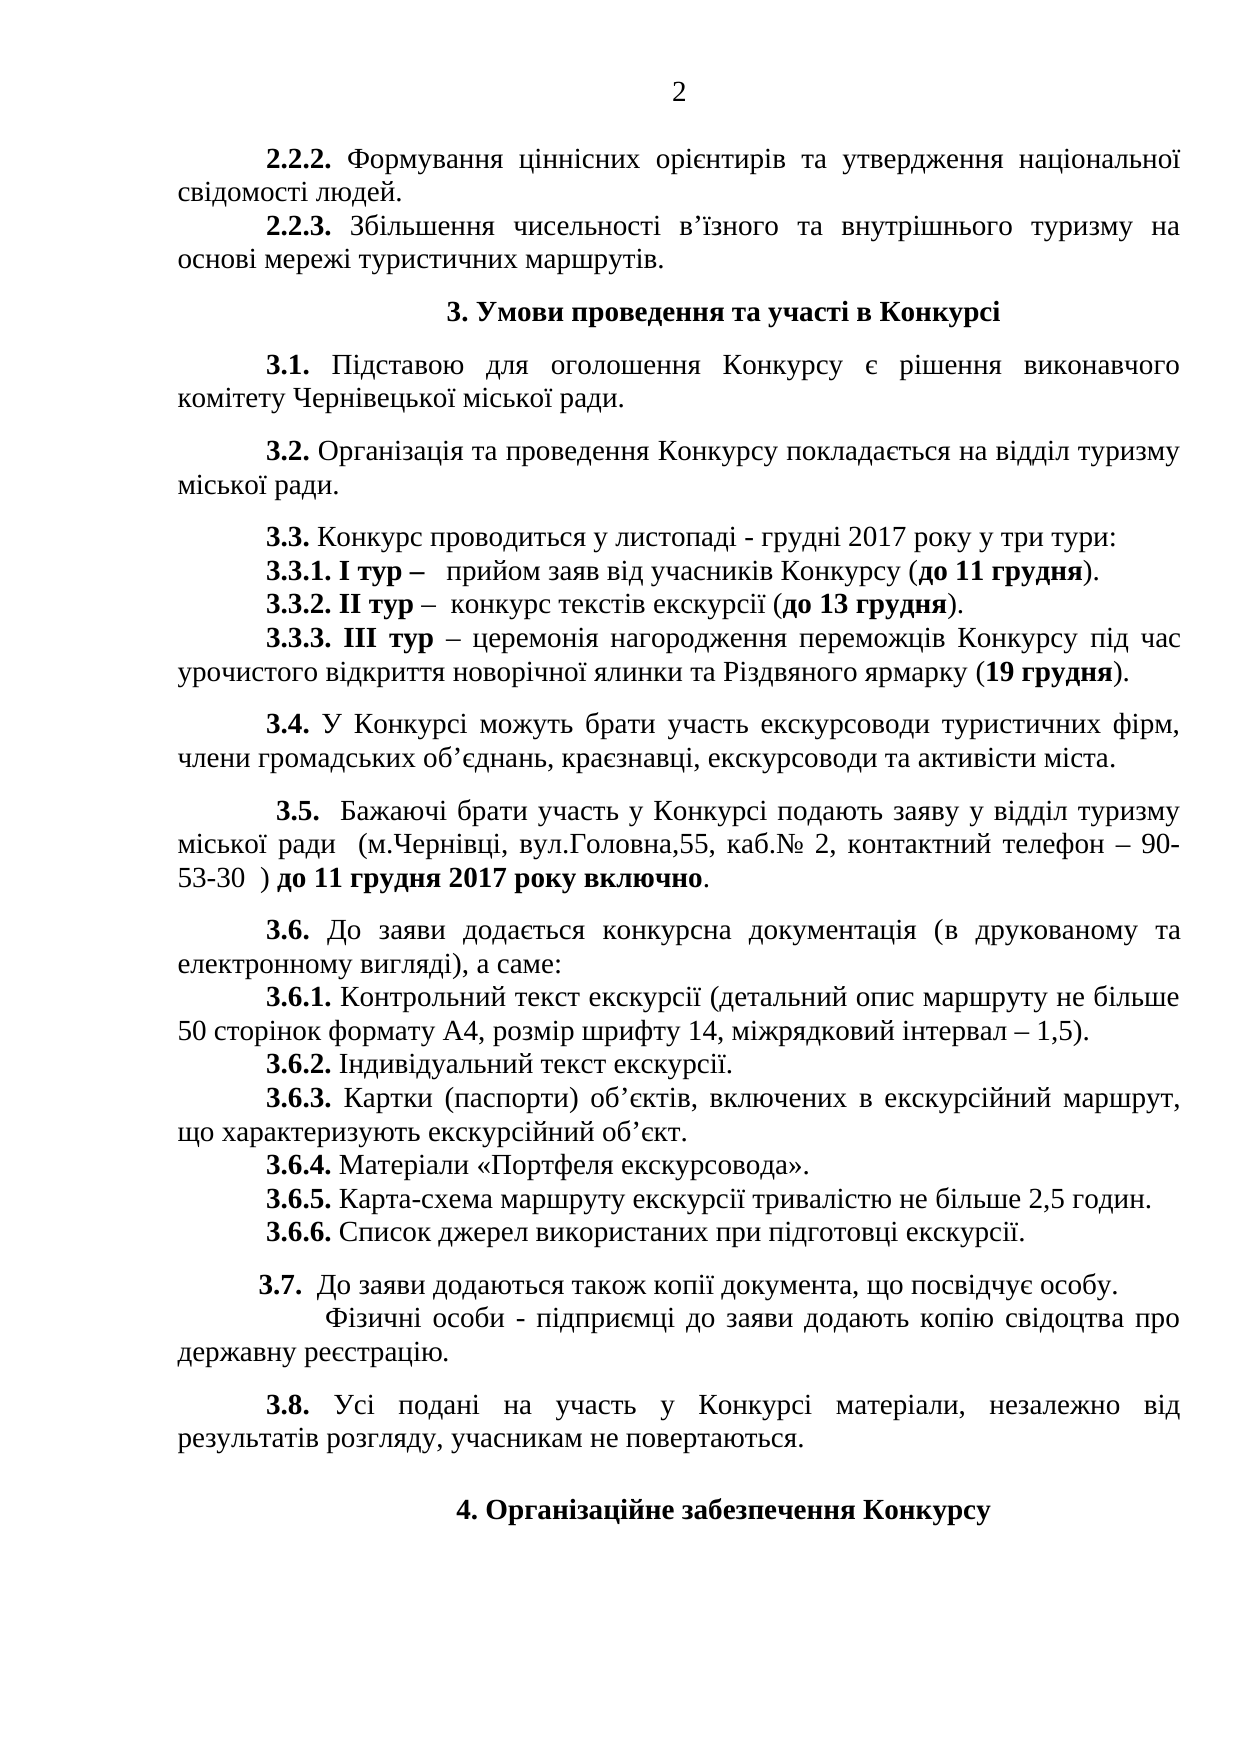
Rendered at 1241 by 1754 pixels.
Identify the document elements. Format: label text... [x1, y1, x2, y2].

text 3.6.5. Карта-схема маршруту екскурсії тривалістю не більше 2,5 годин. [177, 1181, 1181, 1214]
text Фізичні особи - підприємці до заяви додають копію свідоцтва про державну реєстрацію. [177, 1301, 1181, 1368]
text 3.2. Організація та проведення Конкурсу покладається на відділ туризму міської ради. [177, 433, 1181, 500]
text 3.6.3. Картки (паспорти) об’єктів, включених в екскурсійний маршрут, що характеризують екскурсійний об’єкт. [177, 1080, 1181, 1147]
text 3.6. До заяви додається конкурсна документація (в друкованому та електронному вигляді), а саме: [177, 912, 1181, 979]
text 3.6.4. Матеріали «Портфеля екскурсовода». [177, 1147, 1181, 1181]
text 3.8. Усі подані на участь у Конкурсі матеріали, незалежно від результатів розгляду, учасникам не повертаються. [177, 1387, 1181, 1454]
text 3.3.3. ІІІ тур – церемонія нагородження переможців Конкурсу під час урочистого відкриття новорічної ялинки та Різдвяного ярмарку (19 грудня). [177, 620, 1181, 687]
text 3.3.1. І тур – прийом заяв від учасників Конкурсу (до 11 грудня). [177, 553, 1181, 587]
text 2.2.3. Збільшення чисельності в’їзного та внутрішнього туризму на основі мережі туристичних маршрутів. [177, 208, 1181, 275]
text 4. Організаційне забезпечення Конкурсу [177, 1492, 1181, 1526]
text 3.3. Конкурс проводиться у листопаді - грудні 2017 року у три тури: [177, 519, 1181, 553]
text 3.6.1. Контрольний текст екскурсії (детальний опис маршруту не більше 50 сторінок формату А4, розмір шрифту 14, міжрядковий інтервал – 1,5). [177, 979, 1181, 1047]
text 3.4. У Конкурсі можуть брати участь екскурсоводи туристичних фірм, члени громадських об’єднань, краєзнавці, екскурсоводи та активісти міста. [177, 706, 1181, 773]
text 3.3.2. ІІ тур – конкурс текстів екскурсії (до 13 грудня). [177, 587, 1181, 620]
text 3.1. Підставою для оголошення Конкурсу є рішення виконавчого комітету Чернівецької міської ради. [177, 347, 1181, 414]
text 3.6.2. Індивідуальний текст екскурсії. [177, 1047, 1181, 1080]
text 3.5. Бажаючі брати участь у Конкурсі подають заяву у відділ туризму міської ради (м.Чернівці, вул.Головна,55, каб.№ 2, контактний телефон – 90-53-30 ) до 11 грудня 2017 року включно. [177, 793, 1181, 893]
text 3. Умови проведення та участі в Конкурсі [177, 294, 1181, 328]
text 3.6.6. Список джерел використаних при підготовці екскурсії. [177, 1214, 1181, 1248]
text 3.7. До заяви додаються також копії документа, що посвідчує особу. [177, 1267, 1181, 1301]
text 2.2.2. Формування ціннісних орієнтирів та утвердження національної свідомості людей. [177, 141, 1181, 208]
